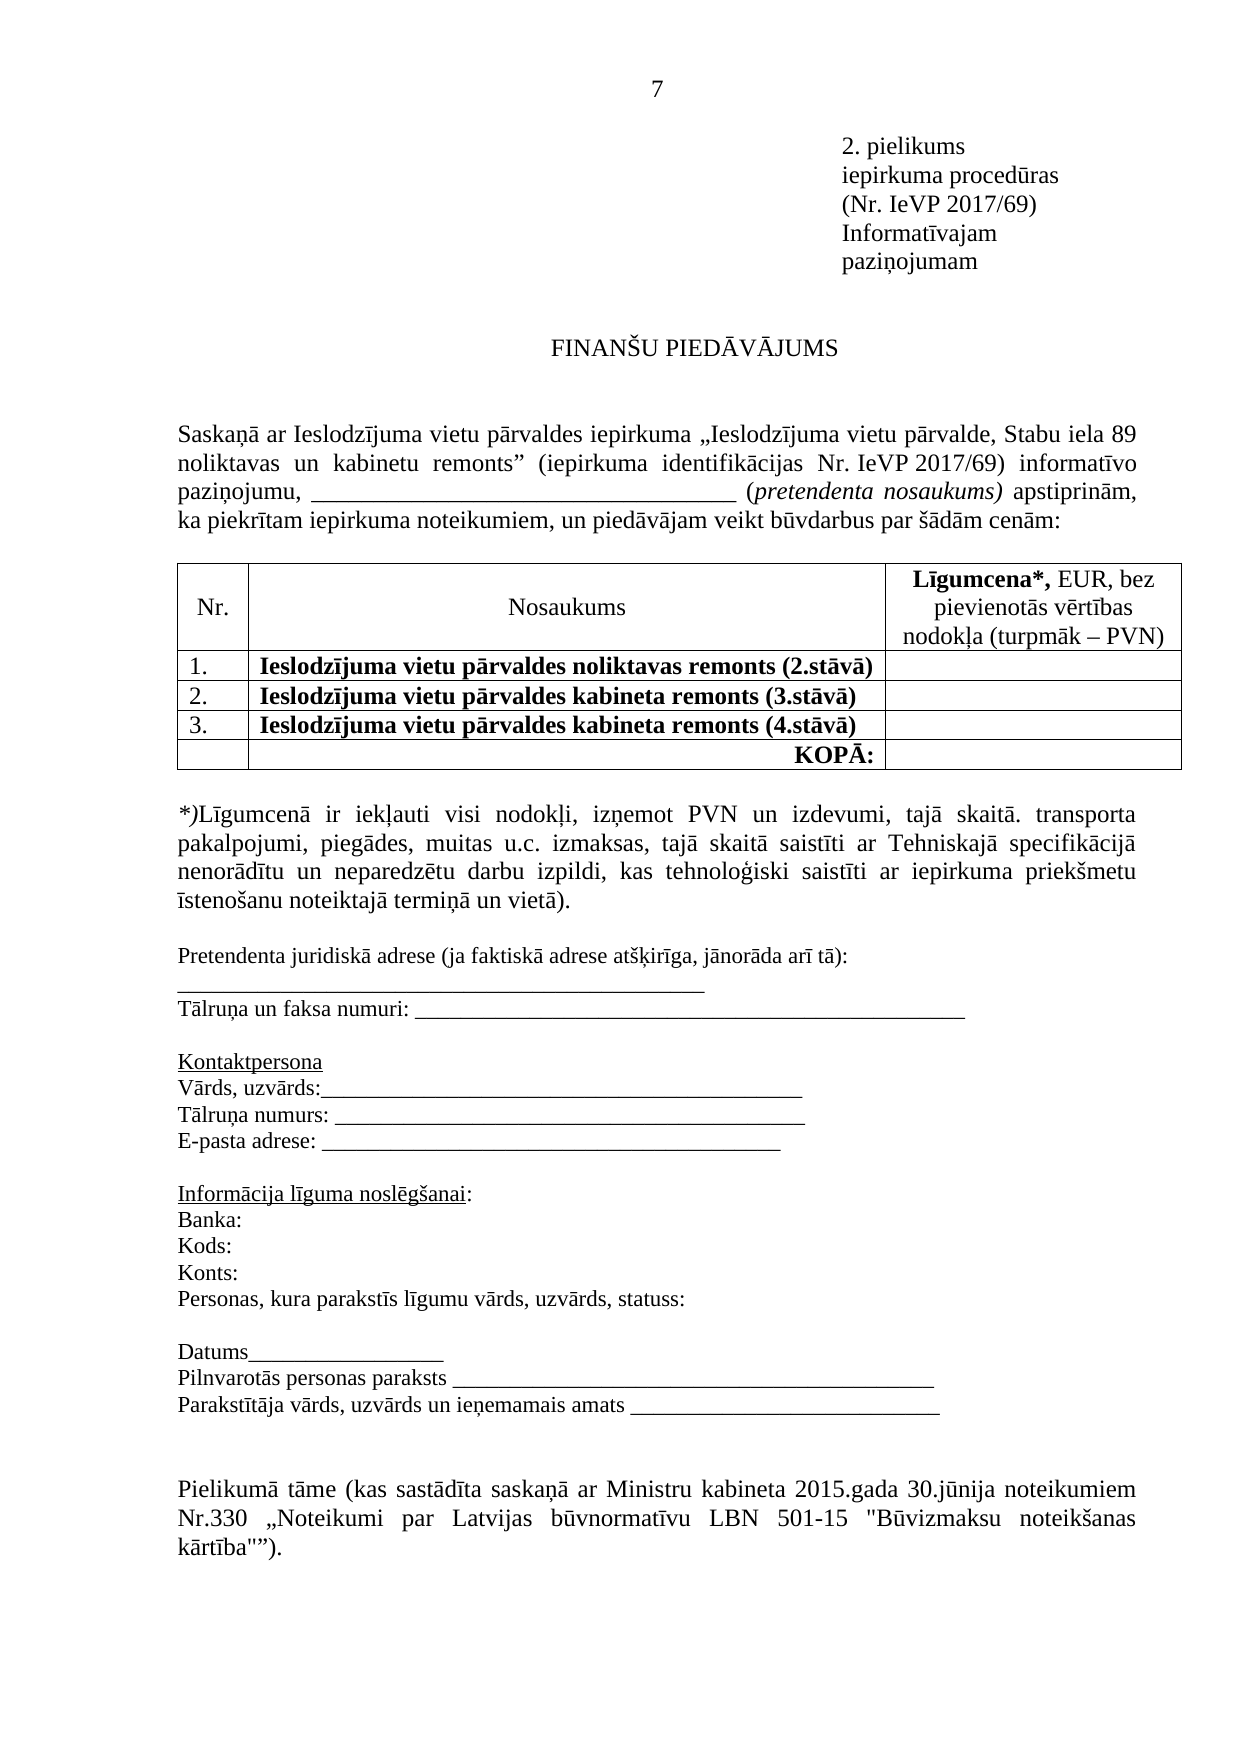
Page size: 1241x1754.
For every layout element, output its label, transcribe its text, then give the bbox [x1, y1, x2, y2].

text Pretendenta juridiskā adrese (ja faktiskā adrese atšķirīga, jānorāda arī tā): [177, 943, 1137, 969]
text Vārds, uzvārds:__________________________________________ [177, 1074, 1137, 1101]
text (Nr. IeVP 2017/69) [842, 189, 1137, 218]
text Personas, kura parakstīs līgumu vārds, uzvārds, statuss: [177, 1285, 1137, 1312]
table_cell Ieslodzījuma vietu pārvaldes kabineta remonts (4.stāvā) [249, 711, 885, 739]
text Parakstītāja vārds, uzvārds un ieņemamais amats ___________________________ [177, 1391, 1137, 1417]
table_cell [178, 740, 248, 769]
text 2. pielikums [842, 131, 1137, 160]
text iepirkuma procedūras [842, 160, 1137, 189]
text Pilnvarotās personas paraksts __________________________________________ [177, 1364, 1137, 1391]
table_cell Ieslodzījuma vietu pārvaldes noliktavas remonts (2.stāvā) [249, 651, 885, 680]
text FINANŠU PIEDĀVĀJUMS [177, 333, 1137, 361]
table_cell 1. [178, 651, 248, 680]
table_cell Ieslodzījuma vietu pārvaldes kabineta remonts (3.stāvā) [249, 681, 885, 709]
text Pielikumā tāme (kas sastādīta saskaņā ar Ministru kabineta 2015.gada 30.jūnija noteikumiem Nr.330 „Noteikumi par Latvijas būvnormatīvu LBN 501-15 "Būvizmaksu noteikšanas kārtība"”). [177, 1474, 1137, 1561]
text E-pasta adrese: ________________________________________ [177, 1127, 1137, 1153]
text Informācija līguma noslēgšanai: [177, 1180, 1137, 1206]
text ______________________________________________ [177, 969, 1137, 995]
text Kontaktpersona [177, 1048, 1137, 1074]
table_cell [886, 740, 1181, 769]
text Tālruņa numurs: _________________________________________ [177, 1101, 1137, 1127]
text Kods: [177, 1232, 1137, 1259]
text *)Līgumcenā ir iekļauti visi nodokļi, izņemot PVN un izdevumi, tajā skaitā. transporta pakalpojumi, piegādes, muitas u.c. izmaksas, tajā skaitā saistīti ar Tehniskajā specifikācijā nenorādītu un neparedzētu darbu izpildi, kas tehnoloģiski saistīti ar iepirkuma priekšmetu īstenošanu noteiktajā termiņā un vietā). [177, 799, 1137, 914]
table_cell [886, 651, 1181, 680]
table_cell [886, 711, 1181, 739]
table_header Nr. [178, 564, 248, 650]
text Banka: [177, 1206, 1137, 1232]
text Informatīvajam paziņojumam [842, 218, 1137, 275]
table_cell 3. [178, 711, 248, 739]
table_cell [886, 681, 1181, 709]
table_header Līgumcena*, EUR, bez pievienotās vērtības nodokļa (turpmāk – PVN) [886, 564, 1181, 650]
table_cell 2. [178, 681, 248, 709]
text Datums_________________ [177, 1338, 1137, 1364]
table_cell KOPĀ: [249, 740, 885, 769]
text Saskaņā ar Ieslodzījuma vietu pārvaldes iepirkuma „Ieslodzījuma vietu pārvalde, Stabu iela 89 noliktavas un kabinetu remonts” (iepirkuma identifikācijas Nr. IeVP 2017/69) informatīvo paziņojumu, __________________________________ (pretendenta nosaukums) apstiprinām, ka piekrītam iepirkuma noteikumiem, un piedāvājam veikt būvdarbus par šādām cenām: [177, 419, 1137, 534]
table_header Nosaukums [249, 564, 885, 650]
text Konts: [177, 1259, 1137, 1285]
text Tālruņa un faksa numuri: ________________________________________________ [177, 995, 1137, 1022]
